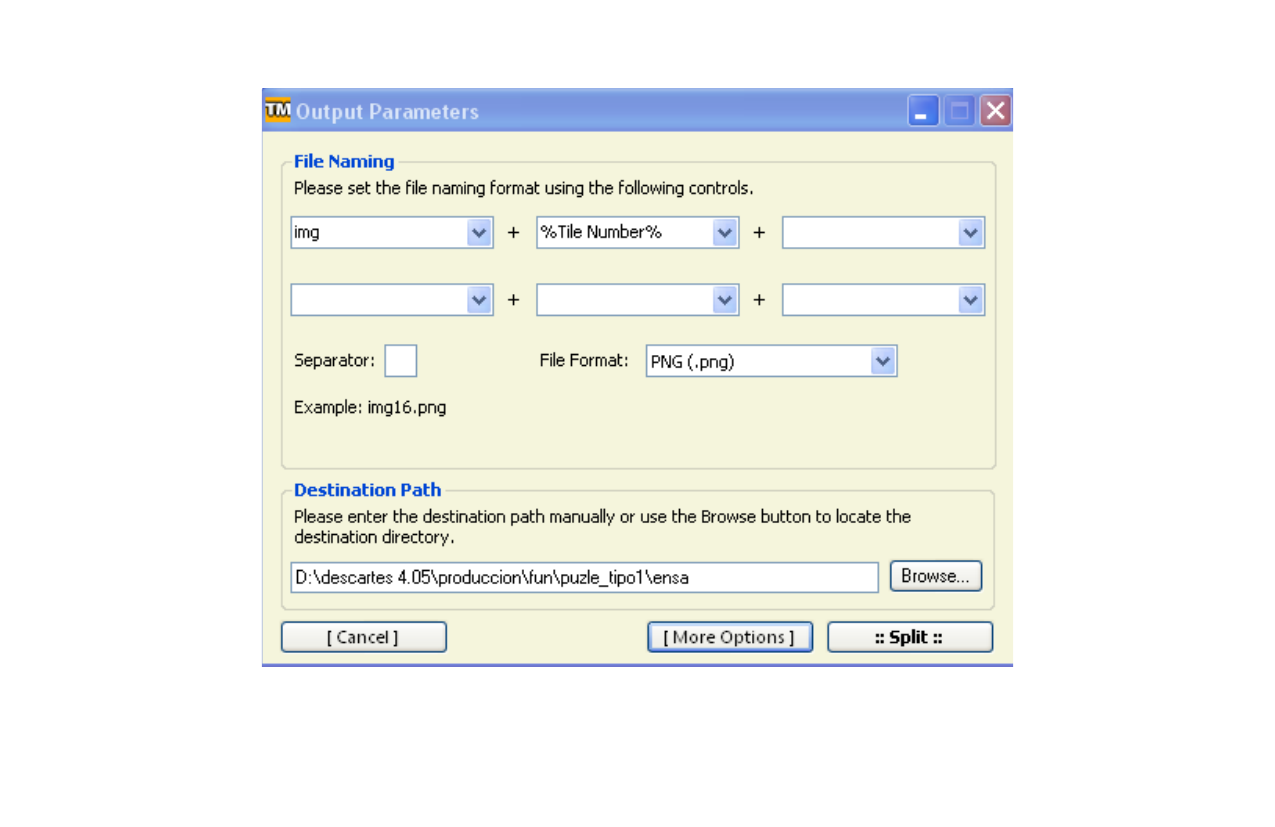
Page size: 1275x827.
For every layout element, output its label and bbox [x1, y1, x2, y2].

picture [261, 88, 1014, 667]
